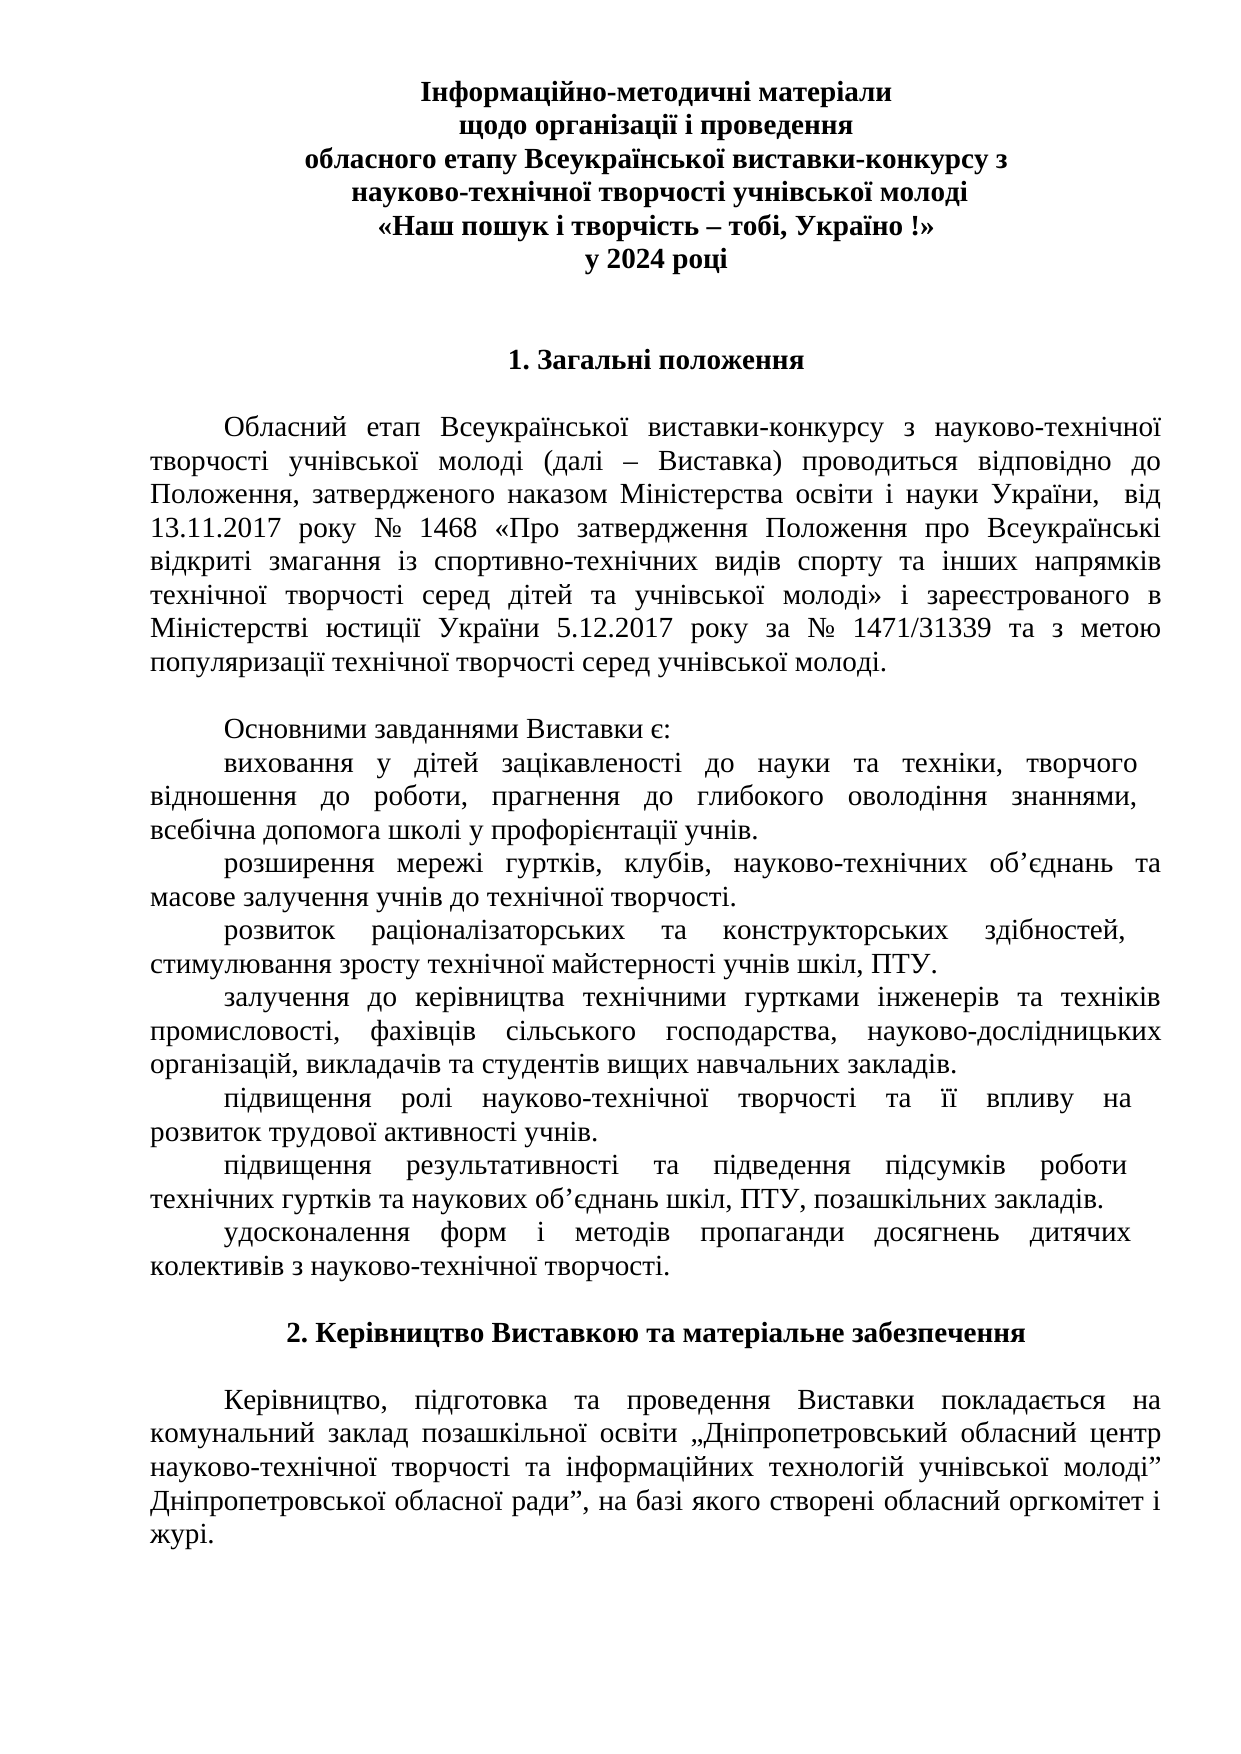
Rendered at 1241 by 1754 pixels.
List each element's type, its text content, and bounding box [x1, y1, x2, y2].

text у 2024 році [150, 242, 1162, 275]
list розвиток раціоналізаторських та конструкторських здібностей, стимулювання зросту технічної майстерності учнів шкіл, ПТУ. [150, 912, 1162, 979]
list підвищення результативності та підведення підсумків роботи технічних гуртків та наукових об’єднань шкіл, ПТУ, позашкільних закладів. [150, 1147, 1162, 1214]
list підвищення ролі науково-технічної творчості та її впливу на розвиток трудової активності учнів. [150, 1080, 1162, 1147]
list удосконалення форм і методів пропаганди досягнень дитячих колективів з науково-технічної творчості. [150, 1214, 1162, 1281]
text Основними завданнями Виставки є: [150, 711, 1162, 745]
text 2. Керівництво Виставкою та матеріальне забезпечення [150, 1315, 1162, 1348]
text Інформаційно-методичні матеріали [150, 74, 1162, 107]
text щодо організації і проведення [150, 107, 1162, 141]
list виховання у дітей зацікавленості до науки та техніки, творчого відношення до роботи, прагнення до глибокого оволодіння знаннями, всебічна допомога школі у профорієнтації учнів. [150, 745, 1162, 845]
list залучення до керівництва технічними гуртками інженерів та техніків промисловості, фахівців сільського господарства, науково-дослідницьких організацій, викладачів та студентів вищих навчальних закладів. [150, 979, 1162, 1080]
text Обласний етап Всеукраїнської виставки-конкурсу з науково-технічної творчості учнівської молоді (далі – Виставка) проводиться відповідно до Положення, затвердженого наказом Міністерства освіти і науки України, від 13.11.2017 року № 1468 «Про затвердження Положення про Всеукраїнські відкриті змагання із спортивно-технічних видів спорту та інших напрямків технічної творчості серед дітей та учнівської молоді» і зареєстрованого в Міністерстві юстиції України 5.12.2017 року за № 1471/31339 та з метою популяризації технічної творчості серед учнівської молоді. [150, 409, 1162, 678]
list розширення мережі гуртків, клубів, науково-технічних об’єднань та масове залучення учнів до технічної творчості. [150, 845, 1162, 912]
text «Наш пошук і творчість – тобі, Україно !» [150, 208, 1162, 242]
text 1. Загальні положення [150, 342, 1162, 376]
text науково-технічної творчості учнівської молоді [150, 174, 1162, 208]
text обласного етапу Всеукраїнської виставки-конкурсу з [150, 141, 1162, 174]
list Керівництво, підготовка та проведення Виставки покладається на комунальний заклад позашкільної освіти „Дніпропетровський обласний центр науково-технічної творчості та інформаційних технологій учнівської молоді” Дніпропетровської обласної ради”, на базі якого створені обласний оргкомітет і журі. [150, 1382, 1162, 1550]
